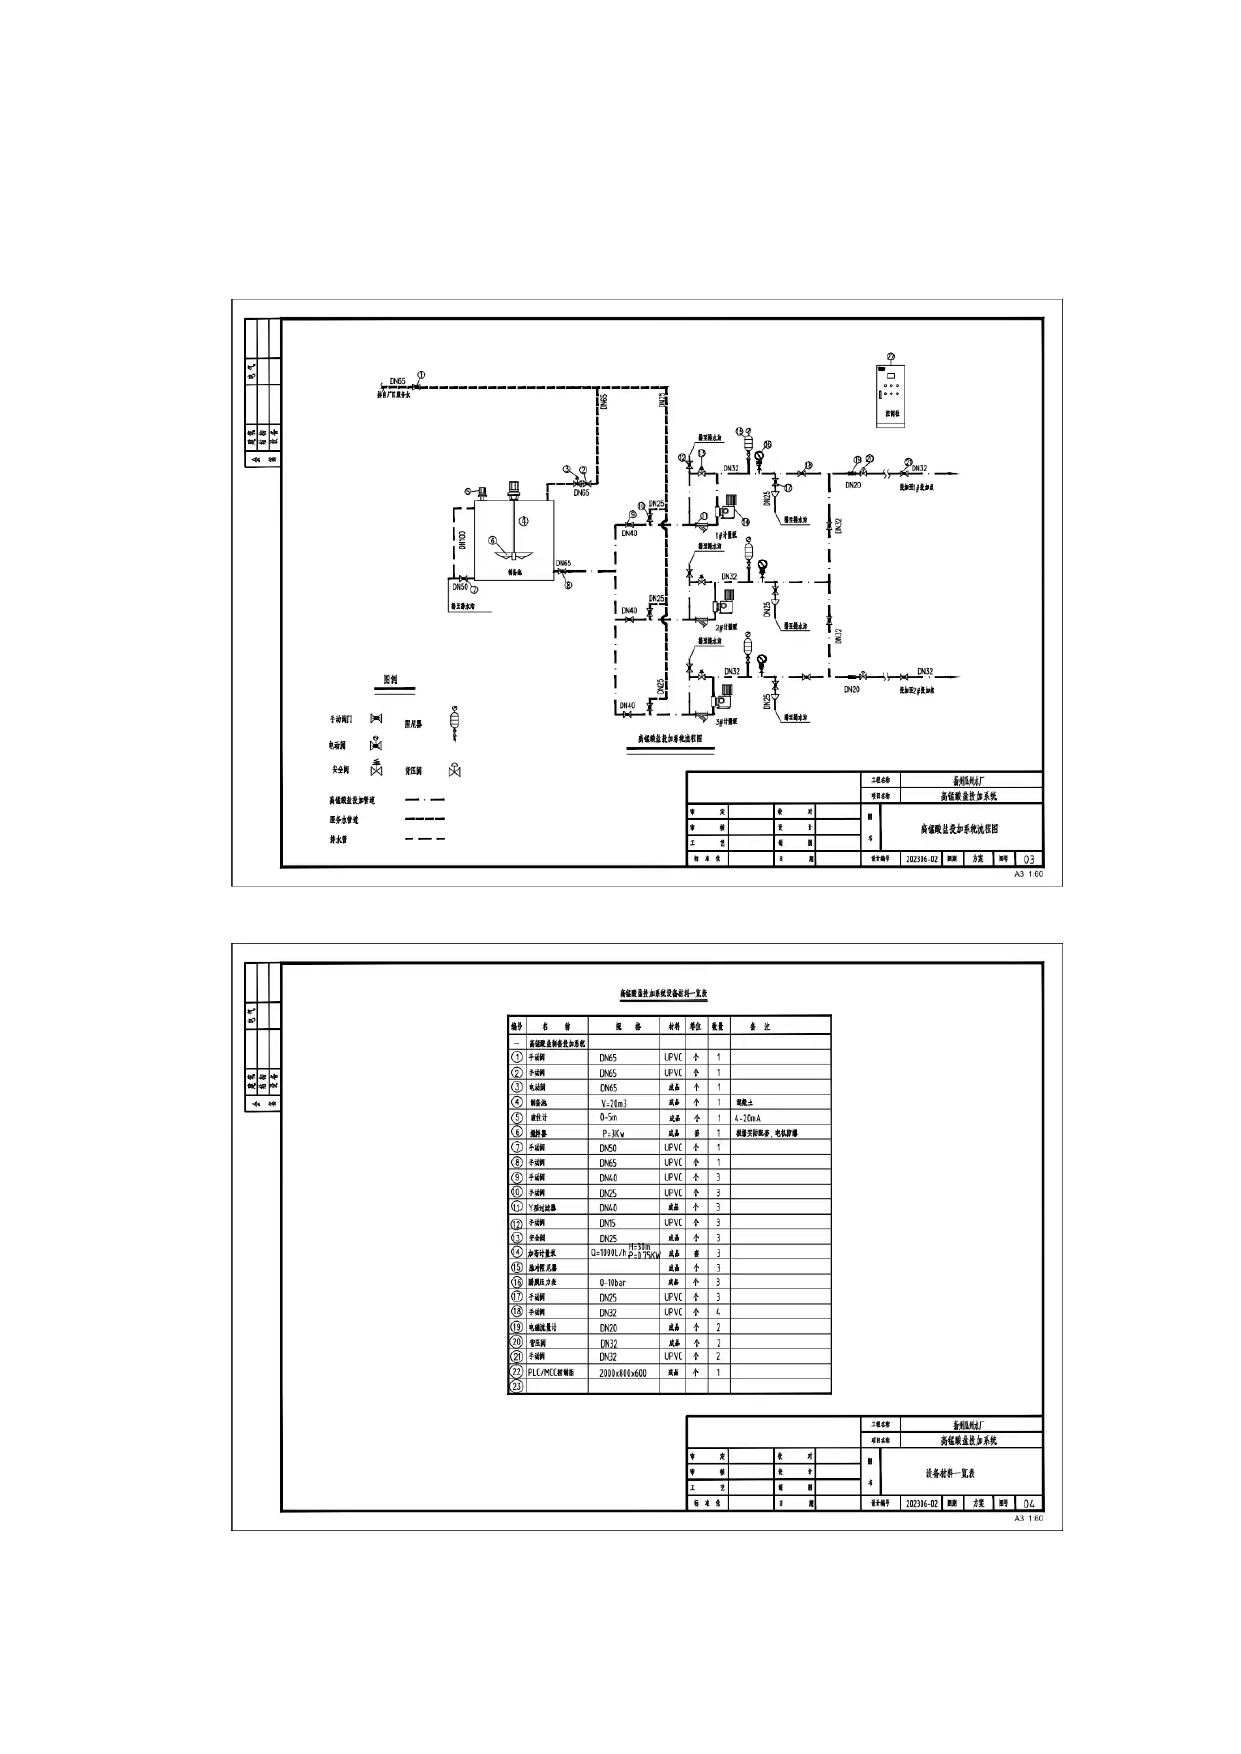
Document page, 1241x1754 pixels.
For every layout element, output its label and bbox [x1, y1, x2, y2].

picture [209, 923, 1084, 1546]
picture [209, 282, 1084, 908]
